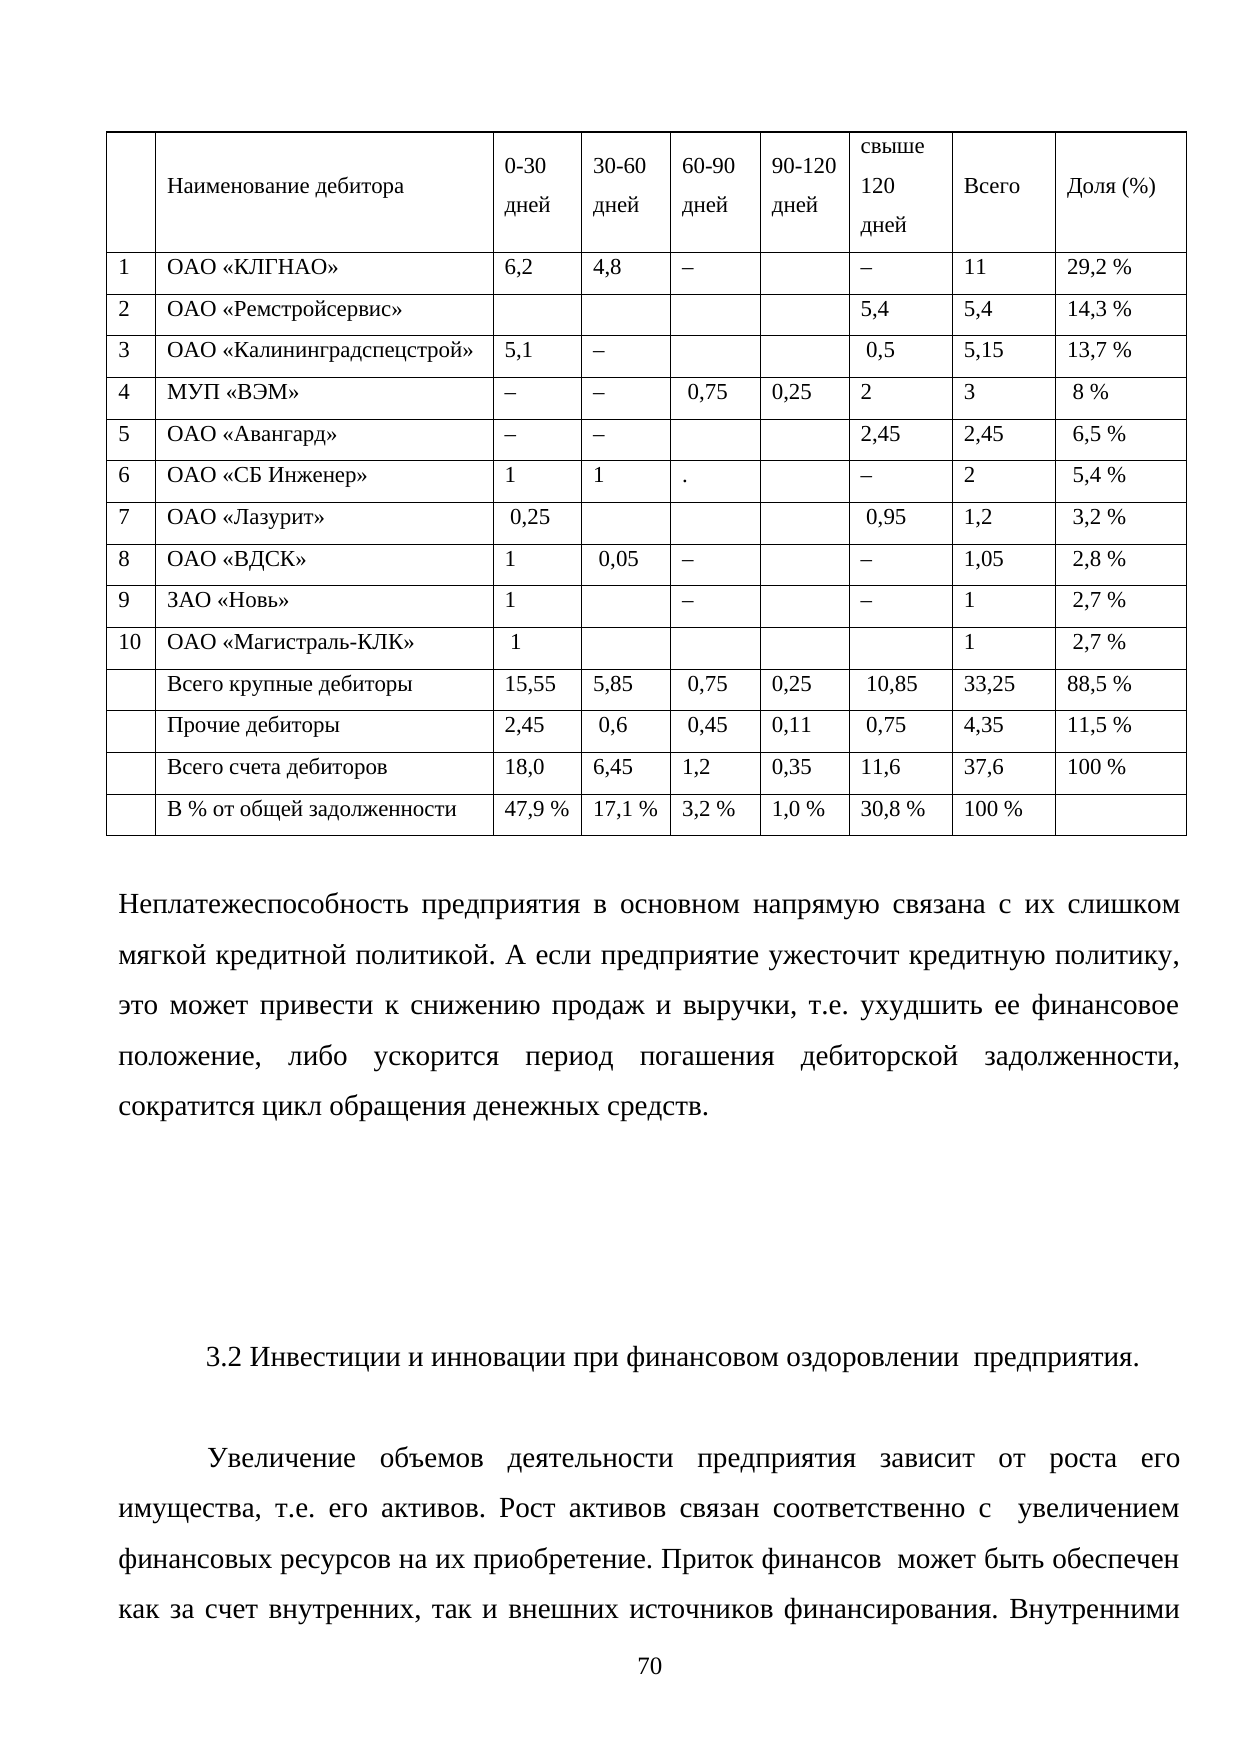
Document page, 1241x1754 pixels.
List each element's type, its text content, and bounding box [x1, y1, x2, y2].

table_cell [671, 295, 760, 335]
table_cell – [671, 253, 760, 294]
table_cell 5,85 [582, 670, 670, 710]
table_cell 1 [107, 253, 155, 294]
table_cell 5,1 [494, 336, 581, 377]
table_cell – [671, 586, 760, 627]
table_cell 1,2 [953, 503, 1055, 544]
table_cell 6,5 % [1056, 420, 1186, 460]
table_cell ОАО «Калининградспецстрой» [156, 336, 493, 377]
table_cell 0,6 [582, 711, 670, 752]
table_cell ОАО «ВДСК» [156, 545, 493, 585]
table_cell [761, 545, 849, 585]
table_cell 0,5 [850, 336, 952, 377]
table_cell 8 [107, 545, 155, 585]
table_cell [671, 503, 760, 544]
table_cell 3 [107, 336, 155, 377]
table_cell [582, 628, 670, 669]
table_cell [494, 295, 581, 335]
table_cell 100 % [953, 795, 1055, 835]
table_cell ЗАО «Новь» [156, 586, 493, 627]
table_cell 100 % [1056, 753, 1186, 794]
table_cell – [582, 378, 670, 419]
table_cell [761, 420, 849, 460]
table_header Всего [953, 133, 1055, 252]
table_cell [850, 628, 952, 669]
table_header [107, 133, 155, 252]
table_cell 6 [107, 461, 155, 502]
table_cell 5,4 [850, 295, 952, 335]
table_cell 14,3 % [1056, 295, 1186, 335]
table_cell 5 [107, 420, 155, 460]
table_cell 0,25 [761, 378, 849, 419]
table_cell – [850, 545, 952, 585]
table_cell 17,1 % [582, 795, 670, 835]
table_cell [761, 461, 849, 502]
table_cell 0,45 [671, 711, 760, 752]
table_cell ОАО «Авангард» [156, 420, 493, 460]
table_cell 0,11 [761, 711, 849, 752]
table_cell 37,6 [953, 753, 1055, 794]
table_cell 5,4 % [1056, 461, 1186, 502]
table_cell Всего крупные дебиторы [156, 670, 493, 710]
table_cell 0,75 [850, 711, 952, 752]
table_cell [107, 711, 155, 752]
table_cell В % от общей задолженности [156, 795, 493, 835]
table_cell 0,25 [494, 503, 581, 544]
table_cell [671, 420, 760, 460]
table_cell 1 [494, 545, 581, 585]
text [118, 1440, 1181, 1624]
table_cell 2,45 [953, 420, 1055, 460]
table_cell 4 [107, 378, 155, 419]
table_cell 2 [953, 461, 1055, 502]
table_cell 1 [953, 628, 1055, 669]
table_cell 33,25 [953, 670, 1055, 710]
table_cell ОАО «СБ Инженер» [156, 461, 493, 502]
table_cell Всего счета дебиторов [156, 753, 493, 794]
table_cell 0,25 [761, 670, 849, 710]
table_cell 0,75 [671, 670, 760, 710]
table_header Наименование дебитора [156, 133, 493, 252]
table_cell – [582, 336, 670, 377]
table_cell 4,35 [953, 711, 1055, 752]
table_header 0-30 дней [494, 133, 581, 252]
table_cell 3 [953, 378, 1055, 419]
text Неплатежеспособность предприятия в основном напрямую связана с их слишком мягкой кредитной политикой. А если предприятие ужесточит кредитную политику, это может привести к снижению продаж и выручки, т.е. ухудшить ее финансовое положение, либо ускорится период погашения дебиторской задолженности, сократится цикл обращения денежных средств. [118, 887, 1181, 1121]
table_cell 0,05 [582, 545, 670, 585]
table_cell МУП «ВЭМ» [156, 378, 493, 419]
table_cell 2,8 % [1056, 545, 1186, 585]
table_cell 3,2 % [671, 795, 760, 835]
table_cell 2 [107, 295, 155, 335]
table_header 60-90 дней [671, 133, 760, 252]
table_cell [761, 628, 849, 669]
table_header 90-120 дней [761, 133, 849, 252]
table_cell 2 [850, 378, 952, 419]
table_cell 29,2 % [1056, 253, 1186, 294]
table_cell 2,7 % [1056, 628, 1186, 669]
table_cell 1 [494, 461, 581, 502]
table_cell [1056, 795, 1186, 835]
table_cell [671, 336, 760, 377]
table_cell 5,15 [953, 336, 1055, 377]
table_cell 3,2 % [1056, 503, 1186, 544]
table_cell 1,05 [953, 545, 1055, 585]
text 3.2 Инвестиции и инновации при финансовом оздоровлении предприятия. [118, 1339, 1181, 1373]
table_cell 9 [107, 586, 155, 627]
table_cell 88,5 % [1056, 670, 1186, 710]
table_cell 1,2 [671, 753, 760, 794]
table_cell – [850, 586, 952, 627]
table_header свыше 120 дней [850, 133, 952, 252]
table_cell [582, 586, 670, 627]
table_cell [582, 295, 670, 335]
table_cell – [582, 420, 670, 460]
table_cell 6,2 [494, 253, 581, 294]
table_cell [761, 336, 849, 377]
table_cell ОАО «Ремстройсервис» [156, 295, 493, 335]
table_cell [107, 795, 155, 835]
table_cell 0,75 [671, 378, 760, 419]
table_cell 1 [582, 461, 670, 502]
table_cell 0,35 [761, 753, 849, 794]
table_cell – [850, 253, 952, 294]
table_cell – [850, 461, 952, 502]
table_cell 2,45 [494, 711, 581, 752]
table_cell 1 [494, 586, 581, 627]
table_cell 8 % [1056, 378, 1186, 419]
table_cell 10,85 [850, 670, 952, 710]
table_cell [761, 253, 849, 294]
table_cell 11,5 % [1056, 711, 1186, 752]
table_cell ОАО «Лазурит» [156, 503, 493, 544]
table_header Доля (%) [1056, 133, 1186, 252]
table_cell [582, 503, 670, 544]
table_cell – [494, 378, 581, 419]
table_cell 15,55 [494, 670, 581, 710]
table_cell [761, 503, 849, 544]
table_cell – [494, 420, 581, 460]
table_cell 18,0 [494, 753, 581, 794]
table_cell . [671, 461, 760, 502]
table_cell 7 [107, 503, 155, 544]
table_cell 5,4 [953, 295, 1055, 335]
table_cell 11,6 [850, 753, 952, 794]
table_cell 4,8 [582, 253, 670, 294]
table_cell [761, 295, 849, 335]
table_cell 1,0 % [761, 795, 849, 835]
table_cell Прочие дебиторы [156, 711, 493, 752]
table_cell [671, 628, 760, 669]
table_cell 2,45 [850, 420, 952, 460]
table_header 30-60 дней [582, 133, 670, 252]
table_cell 0,95 [850, 503, 952, 544]
table_cell 47,9 % [494, 795, 581, 835]
table_cell 6,45 [582, 753, 670, 794]
table_cell [107, 670, 155, 710]
table_cell [761, 586, 849, 627]
table_cell 1 [953, 586, 1055, 627]
table_cell 1 [494, 628, 581, 669]
table_cell 10 [107, 628, 155, 669]
table_cell 13,7 % [1056, 336, 1186, 377]
table_cell ОАО «Магистраль-КЛК» [156, 628, 493, 669]
table_cell 30,8 % [850, 795, 952, 835]
table_cell – [671, 545, 760, 585]
table_cell [107, 753, 155, 794]
table_cell 11 [953, 253, 1055, 294]
table_cell ОАО «КЛГНАО» [156, 253, 493, 294]
table_cell 2,7 % [1056, 586, 1186, 627]
